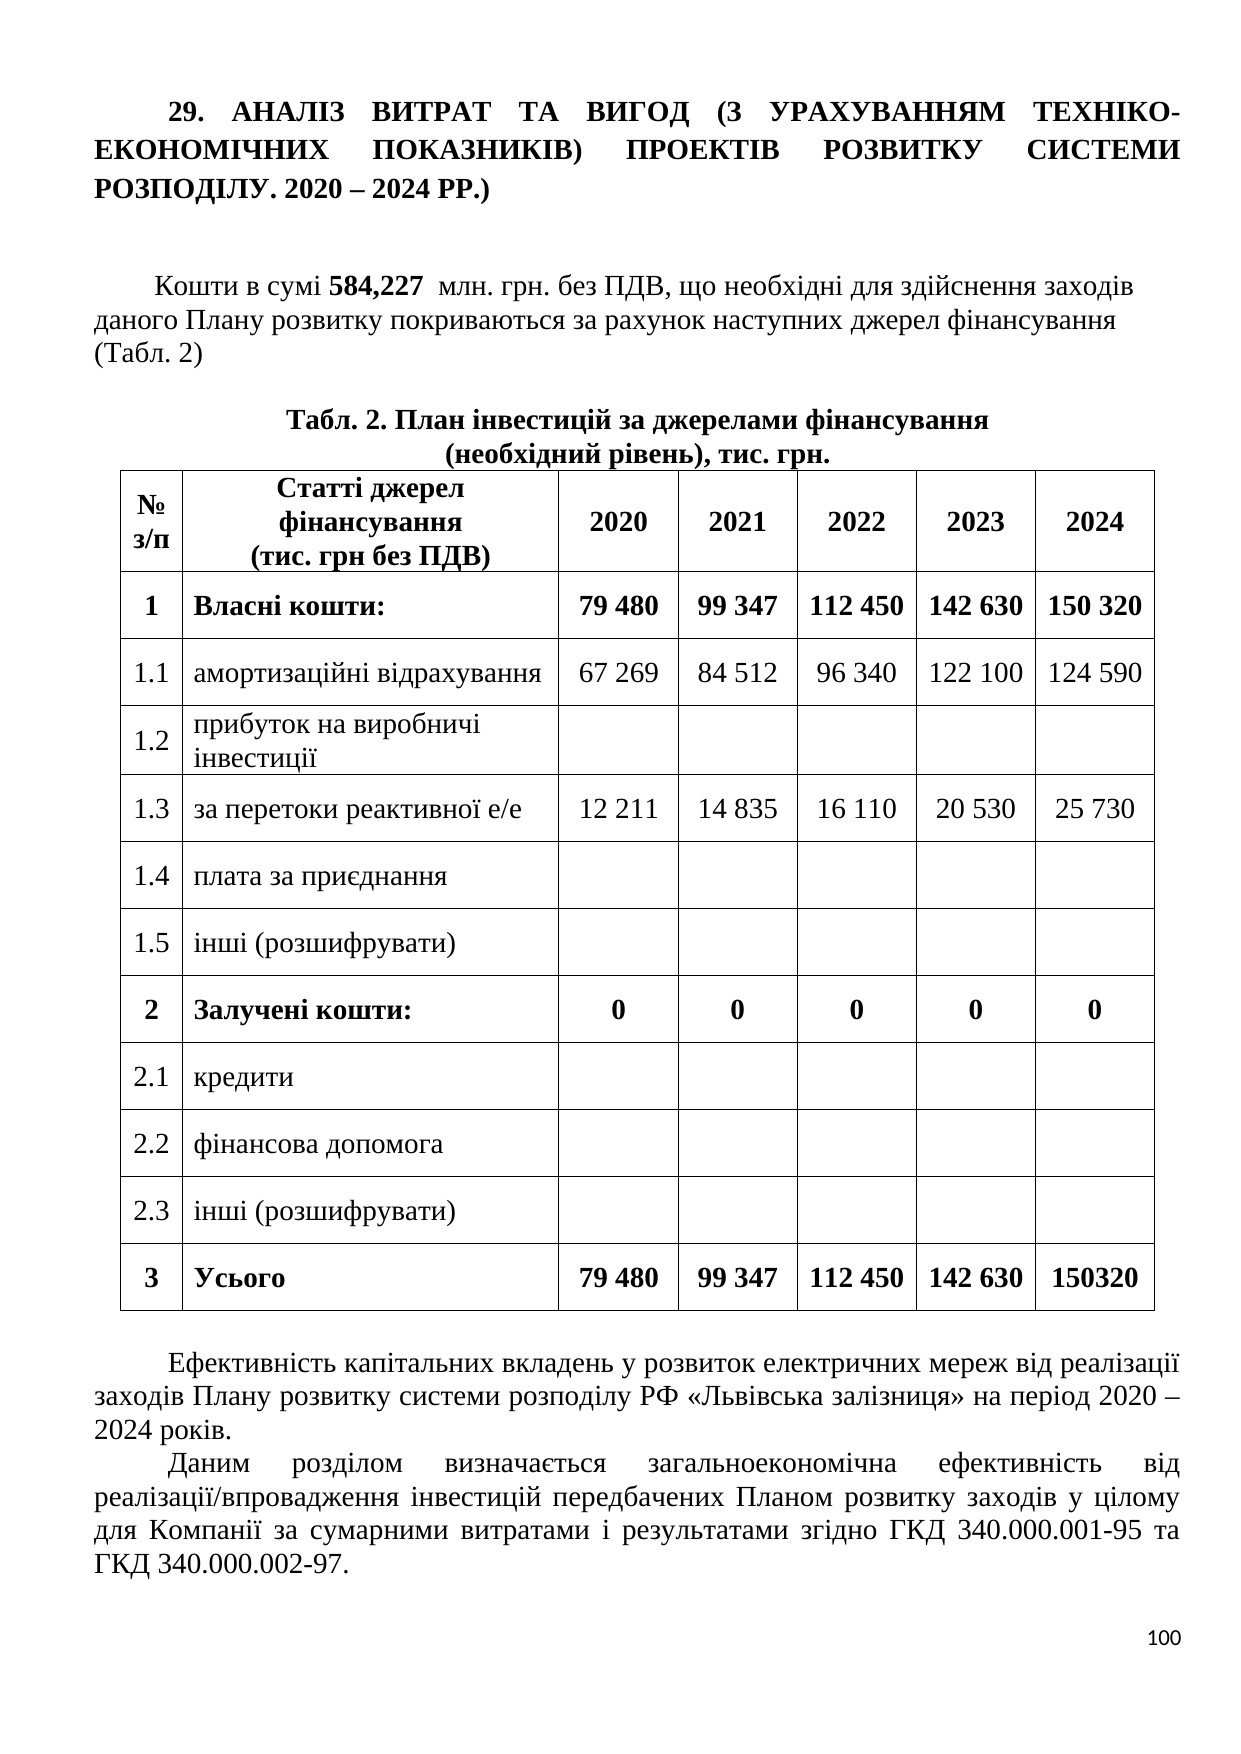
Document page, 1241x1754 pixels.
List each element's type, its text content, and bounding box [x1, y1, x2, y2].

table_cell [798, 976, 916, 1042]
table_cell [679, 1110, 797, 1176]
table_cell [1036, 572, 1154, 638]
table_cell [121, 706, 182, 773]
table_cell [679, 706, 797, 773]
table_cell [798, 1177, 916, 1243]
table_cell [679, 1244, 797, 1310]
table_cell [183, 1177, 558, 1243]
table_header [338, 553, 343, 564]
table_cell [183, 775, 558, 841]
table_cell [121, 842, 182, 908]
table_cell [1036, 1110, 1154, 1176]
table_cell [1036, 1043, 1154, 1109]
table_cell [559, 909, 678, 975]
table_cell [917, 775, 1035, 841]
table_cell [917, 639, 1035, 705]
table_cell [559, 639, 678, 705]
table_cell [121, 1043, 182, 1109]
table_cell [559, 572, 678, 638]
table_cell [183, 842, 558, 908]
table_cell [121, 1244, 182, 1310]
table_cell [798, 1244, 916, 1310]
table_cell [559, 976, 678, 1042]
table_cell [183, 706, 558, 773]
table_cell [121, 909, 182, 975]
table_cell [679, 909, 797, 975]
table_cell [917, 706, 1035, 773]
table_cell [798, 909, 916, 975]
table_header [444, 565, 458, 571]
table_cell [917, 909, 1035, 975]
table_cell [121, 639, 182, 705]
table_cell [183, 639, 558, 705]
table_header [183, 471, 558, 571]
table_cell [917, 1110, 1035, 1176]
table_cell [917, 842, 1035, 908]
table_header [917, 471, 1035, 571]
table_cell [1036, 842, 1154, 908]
text Даним розділом визначається загальноекономічна ефективність від реалізації/впровадження інвестицій передбачених Планом розвитку заходів у цілому для Компанії за сумарними витратами і результатами згідно ГКД 340.000.001-95 та ГКД 340.000.002-97. [94, 1445, 1181, 1579]
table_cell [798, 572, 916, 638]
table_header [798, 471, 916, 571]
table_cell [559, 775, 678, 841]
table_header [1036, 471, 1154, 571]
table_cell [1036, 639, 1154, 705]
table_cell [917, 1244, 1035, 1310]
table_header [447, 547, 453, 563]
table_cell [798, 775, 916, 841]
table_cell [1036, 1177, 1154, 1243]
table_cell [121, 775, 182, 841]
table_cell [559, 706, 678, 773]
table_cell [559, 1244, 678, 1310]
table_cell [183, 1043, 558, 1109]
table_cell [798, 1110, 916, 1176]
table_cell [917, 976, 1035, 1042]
text Ефективність капітальних вкладень у розвиток електричних мереж від реалізації заходів Плану розвитку системи розподілу РФ «Львівська залізниця» на період 2020 – 2024 років. [94, 1345, 1181, 1445]
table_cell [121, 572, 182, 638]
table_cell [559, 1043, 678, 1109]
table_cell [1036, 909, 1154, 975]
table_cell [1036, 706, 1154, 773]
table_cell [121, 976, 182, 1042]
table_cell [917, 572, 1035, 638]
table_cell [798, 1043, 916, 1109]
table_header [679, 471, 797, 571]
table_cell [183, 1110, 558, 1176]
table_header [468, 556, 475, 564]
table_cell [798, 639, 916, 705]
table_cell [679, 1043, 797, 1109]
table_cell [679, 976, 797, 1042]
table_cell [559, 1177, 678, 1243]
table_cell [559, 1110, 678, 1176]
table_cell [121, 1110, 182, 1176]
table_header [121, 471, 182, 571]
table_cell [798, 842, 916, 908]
text Кошти в сумі 584,227 млн. грн. без ПДВ, що необхідні для здійснення заходів даного Плану розвитку покриваються за рахунок наступних джерел фінансування (Табл. 2) [94, 268, 1181, 369]
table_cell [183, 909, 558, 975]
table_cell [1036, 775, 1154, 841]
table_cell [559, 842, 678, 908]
text Табл. 2. План інвестицій за джерелами фінансування [94, 402, 1181, 436]
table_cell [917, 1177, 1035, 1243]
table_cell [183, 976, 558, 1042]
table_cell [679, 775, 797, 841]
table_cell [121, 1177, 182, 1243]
text 29. АНАЛІЗ ВИТРАТ ТА ВИГОД (З УРАХУВАННЯМ ТЕХНІКО-ЕКОНОМІЧНИХ ПОКАЗНИКІВ) ПРОЕКТІВ РОЗВИТКУ СИСТЕМИ РОЗПОДІЛУ. 2020 – 2024 РР.) [94, 94, 1181, 204]
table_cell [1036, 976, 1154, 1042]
text (необхідний рівень), тис. грн. [94, 436, 1181, 469]
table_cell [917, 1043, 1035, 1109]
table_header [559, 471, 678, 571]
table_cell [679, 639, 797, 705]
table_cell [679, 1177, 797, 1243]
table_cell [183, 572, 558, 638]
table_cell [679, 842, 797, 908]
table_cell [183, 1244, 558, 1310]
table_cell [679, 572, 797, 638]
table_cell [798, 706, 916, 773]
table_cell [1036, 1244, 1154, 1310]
